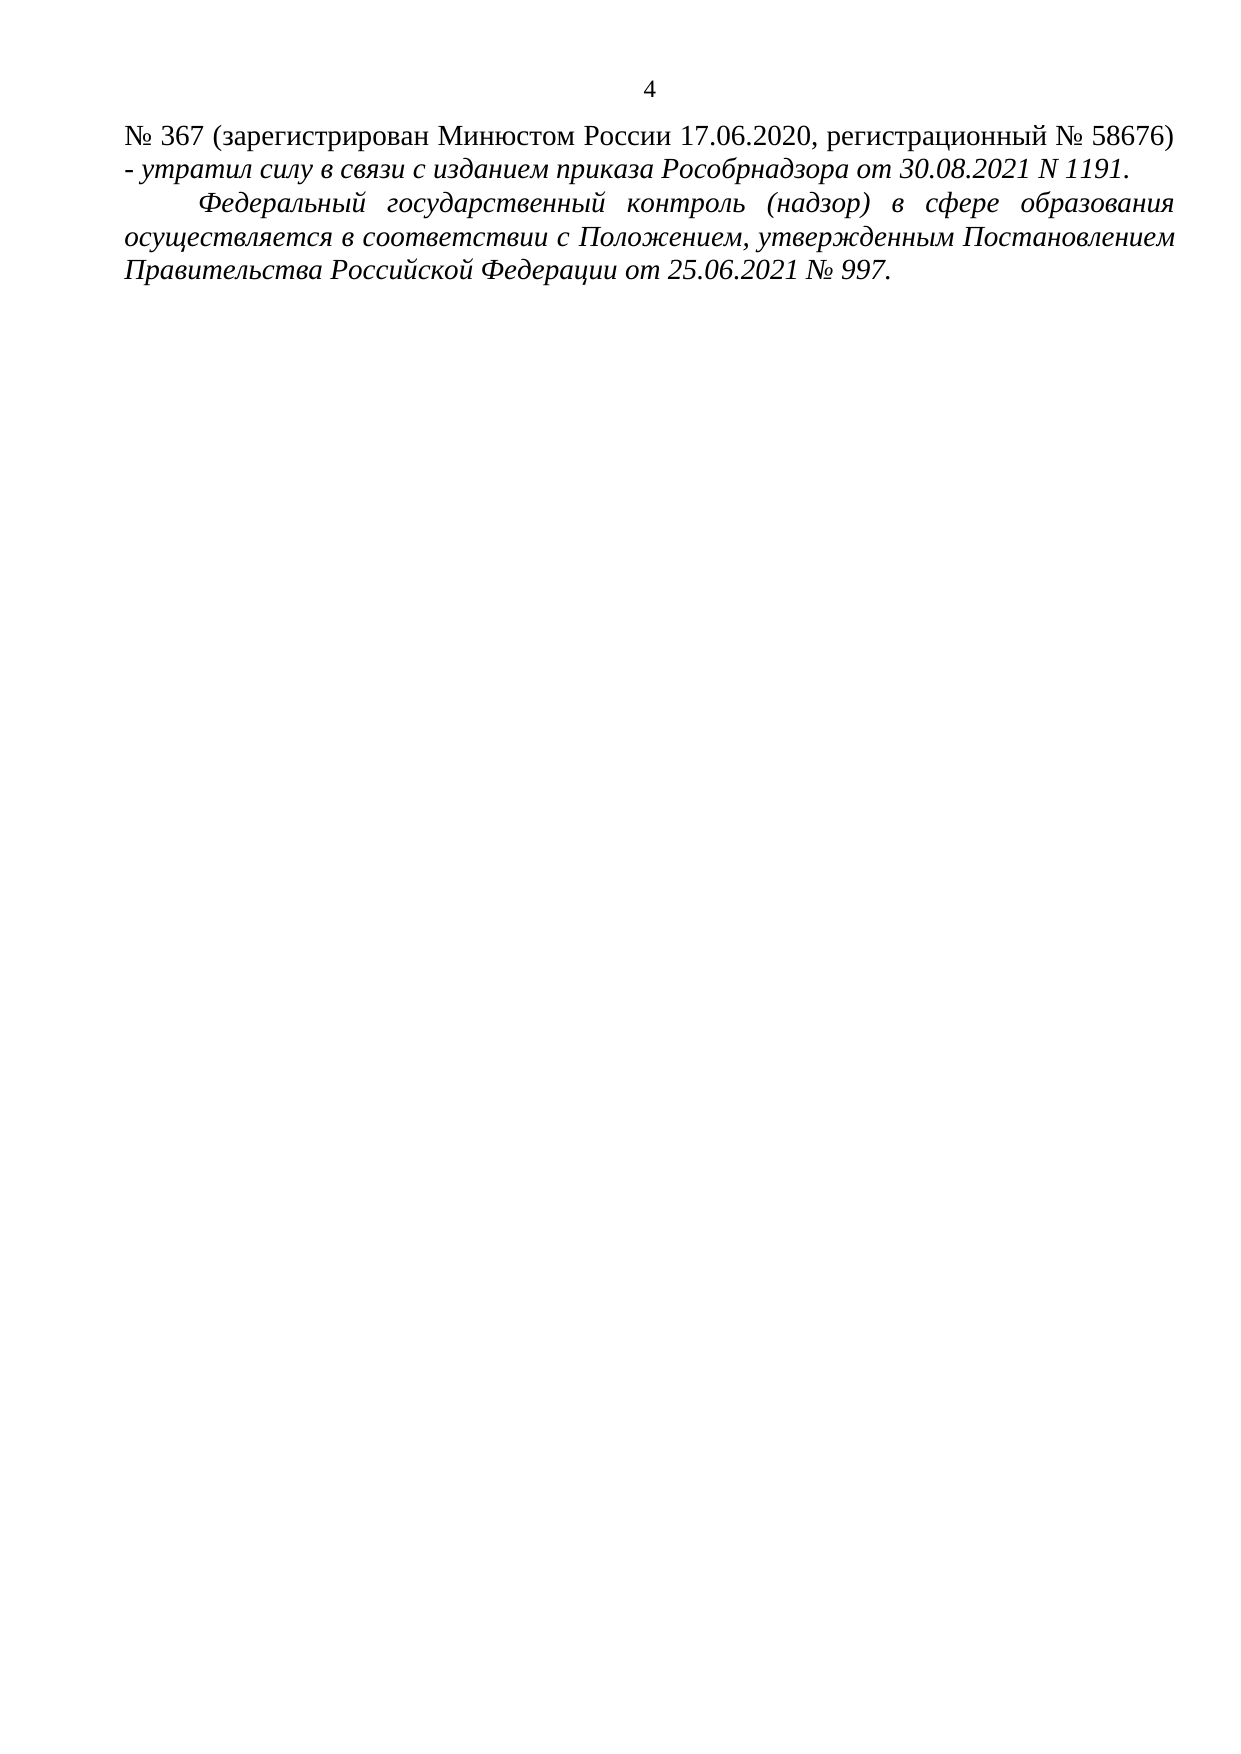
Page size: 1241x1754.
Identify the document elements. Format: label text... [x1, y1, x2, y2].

text Федеральный государственный контроль (надзор) в сфере образования осуществляется в соответствии с Положением, утвержденным Постановлением Правительства Российской Федерации от 25.06.2021 № 997. [124, 185, 1175, 286]
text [124, 118, 1175, 185]
